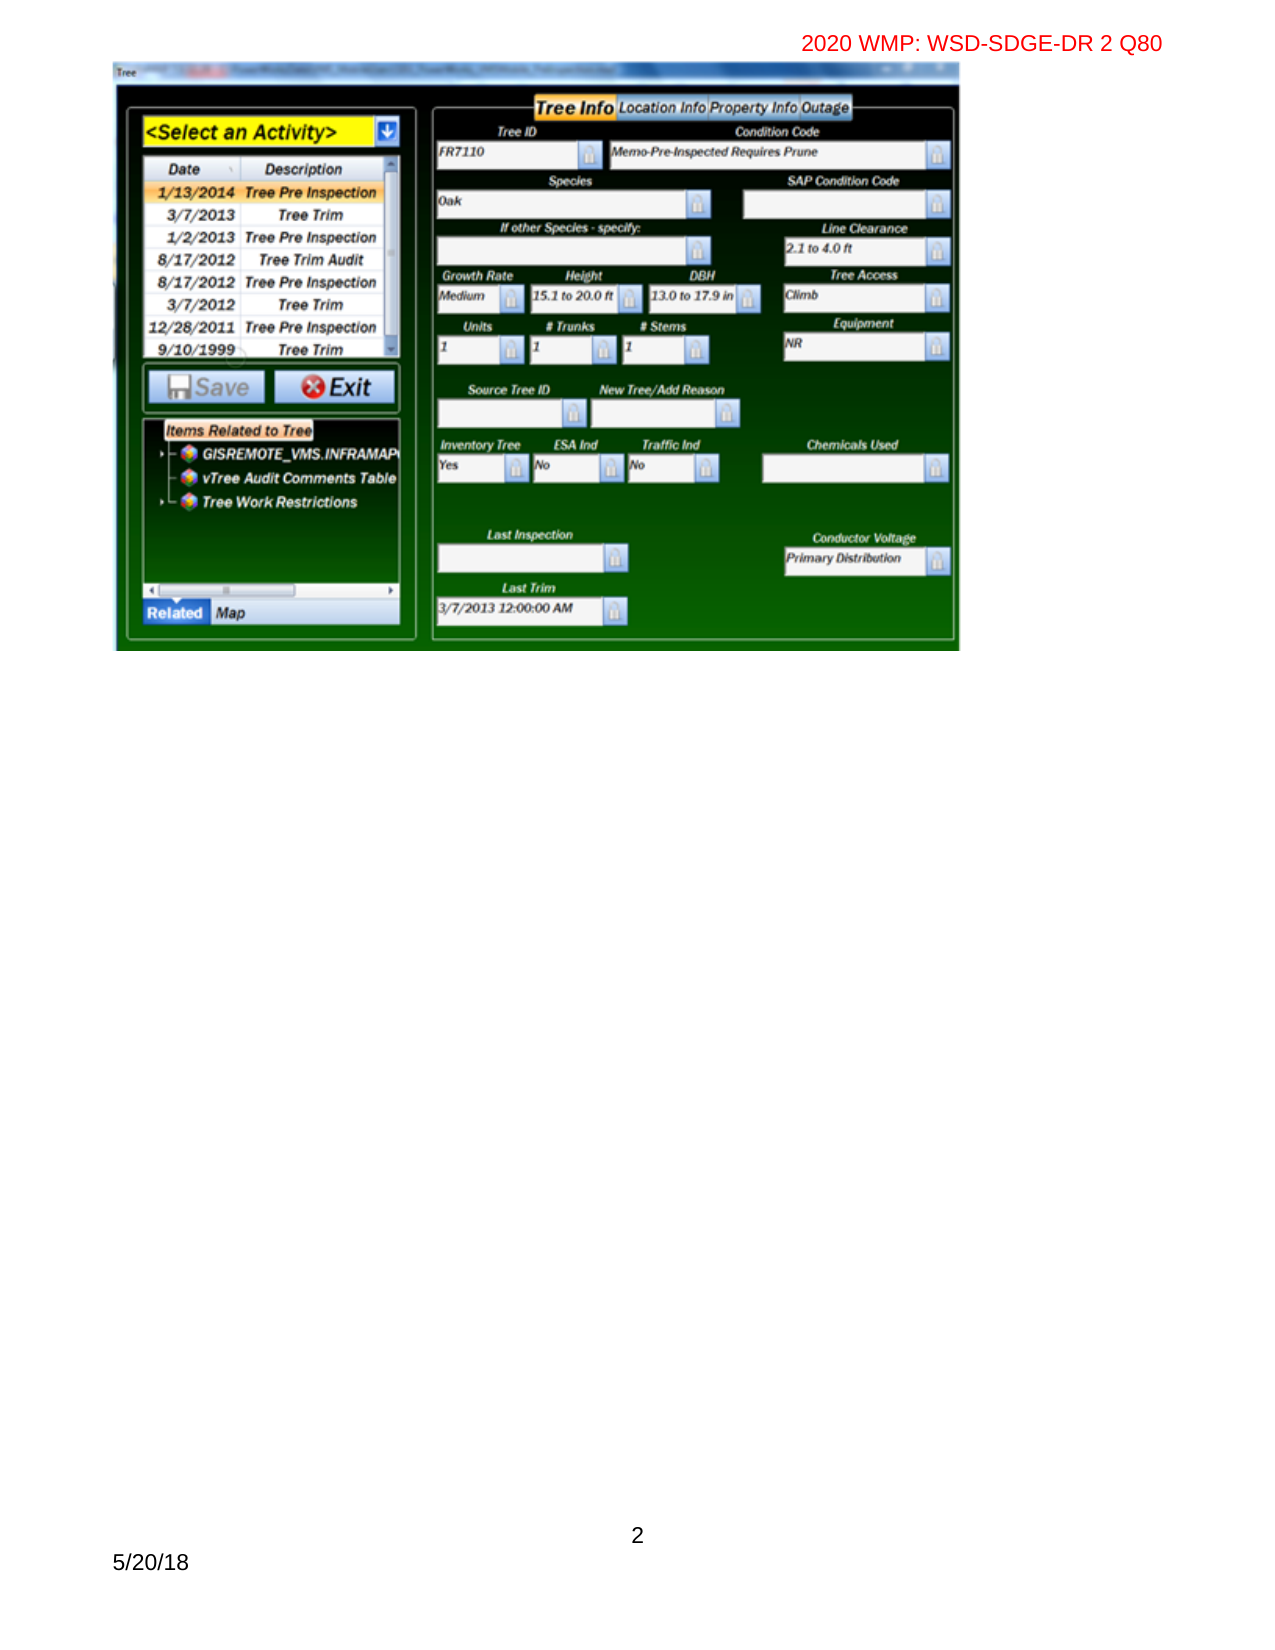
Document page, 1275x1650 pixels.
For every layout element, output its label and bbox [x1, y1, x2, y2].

picture [112, 60, 961, 651]
